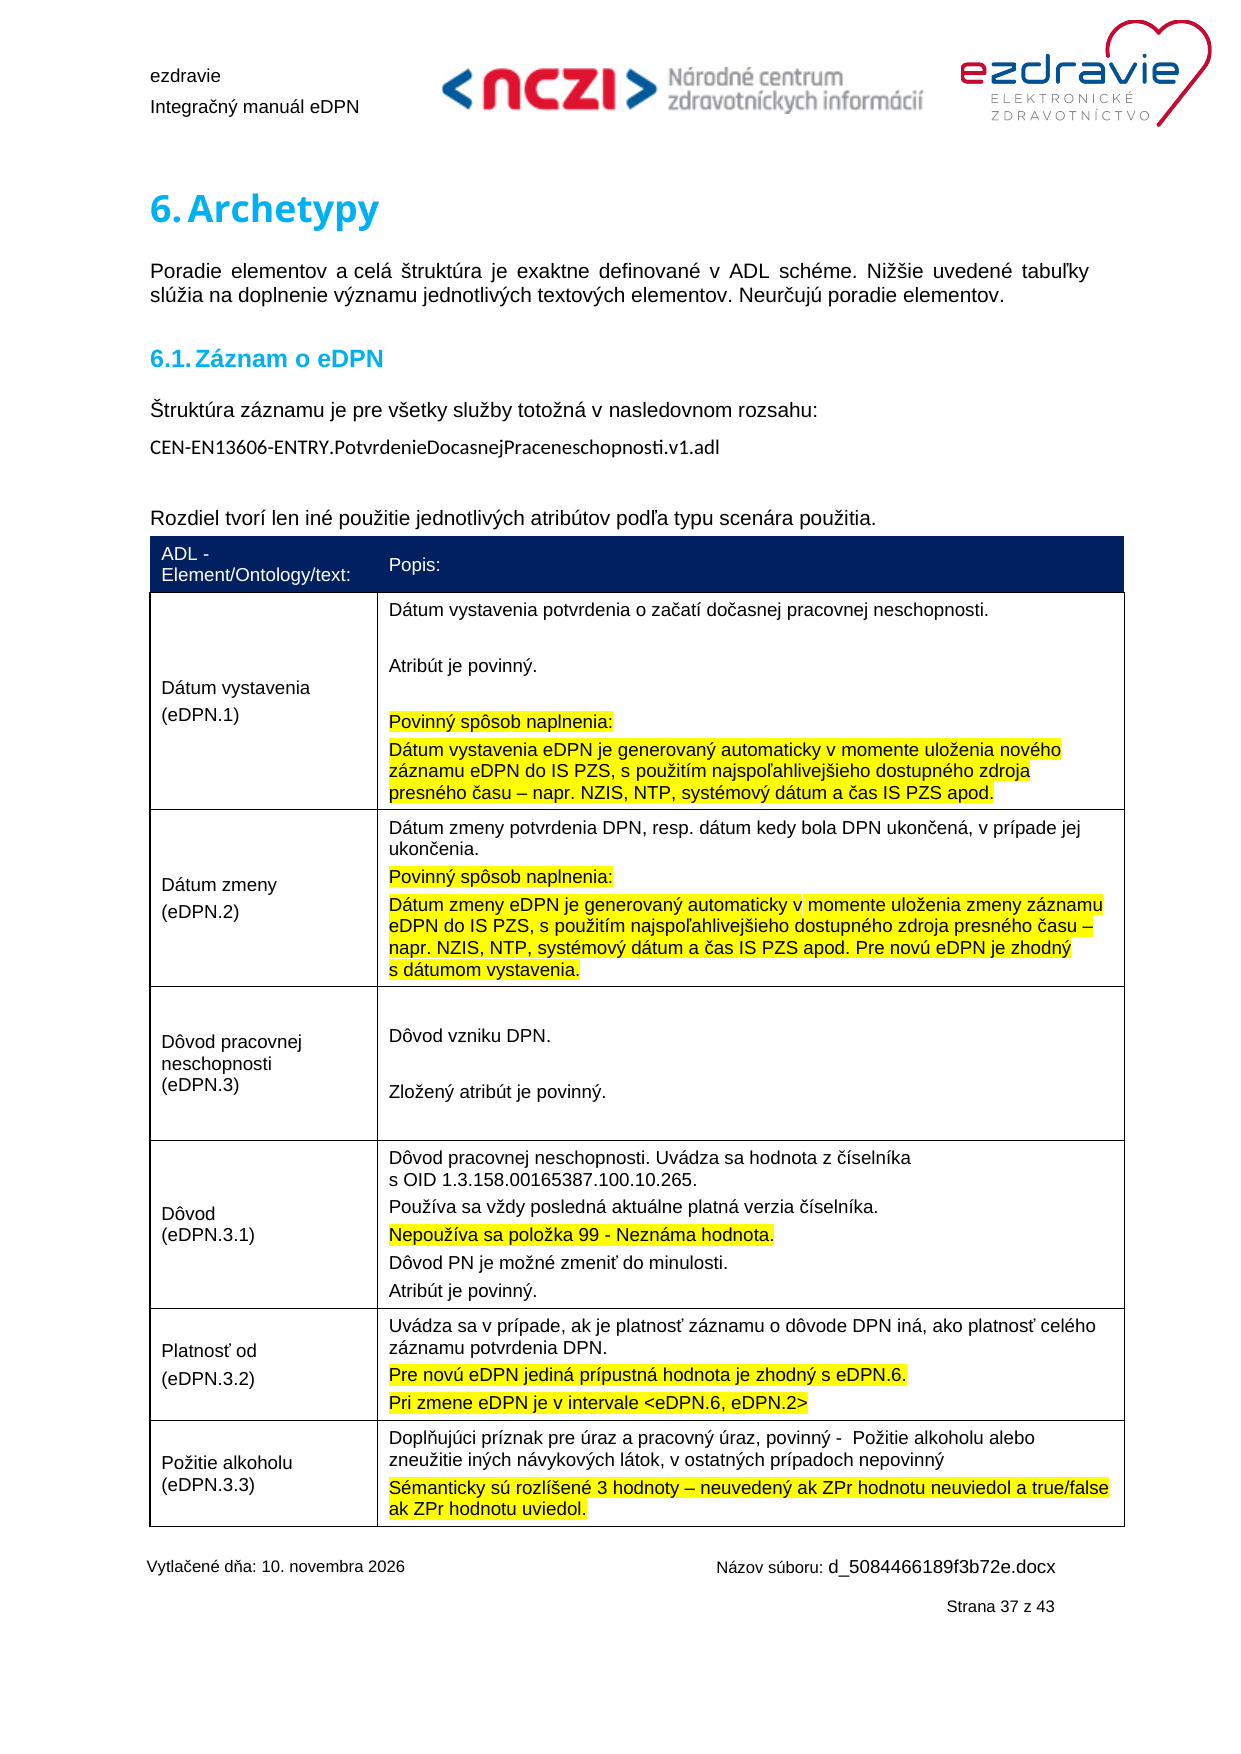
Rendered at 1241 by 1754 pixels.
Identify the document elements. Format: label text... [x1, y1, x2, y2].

table_cell Dátum zmeny (eDPN.2) [151, 810, 377, 986]
picture [442, 67, 924, 114]
text Štruktúra záznamu je pre všetky služby totožná v nasledovnom rozsahu: [150, 398, 1090, 422]
picture [961, 20, 1212, 127]
subtitle Záznam o eDPN [150, 344, 1090, 373]
subtitle Archetypy [150, 183, 1090, 234]
table_cell Dátum vystavenia potvrdenia o začatí dočasnej pracovnej neschopnosti. Atribút je povinný. Povinný spôsob naplnenia: Dátum vystavenia eDPN je generovaný automaticky v momente uloženia nového záznamu eDPN do IS PZS, s použitím najspoľahlivejšieho dostupného zdroja presného času – napr. NZIS, NTP, systémový dátum a čas IS PZS apod. [378, 593, 1124, 809]
table_cell Dôvod pracovnej neschopnosti (eDPN.3) [151, 987, 377, 1140]
table_cell Platnosť od (eDPN.3.2) [151, 1309, 377, 1420]
table_cell Dátum vystavenia (eDPN.1) [151, 593, 377, 809]
text CEN-EN13606-ENTRY.PotvrdenieDocasnejPraceneschopnosti.v1.adl [150, 434, 1090, 460]
text Poradie elementov a celá štruktúra je exaktne definované v ADL schéme. Nižšie uvedené tabuľky slúžia na doplnenie významu jednotlivých textových elementov. Neurčujú poradie elementov. [150, 259, 1090, 307]
text Rozdiel tvorí len iné použitie jednotlivých atribútov podľa typu scenára použitia. [150, 506, 1090, 530]
table_cell Uvádza sa v prípade, ak je platnosť záznamu o dôvode DPN iná, ako platnosť celého záznamu potvrdenia DPN. Pre novú eDPN jediná prípustná hodnota je zhodný s eDPN.6. Pri zmene eDPN je v intervale <eDPN.6, eDPN.2> [378, 1309, 1124, 1420]
table_cell Dátum zmeny potvrdenia DPN, resp. dátum kedy bola DPN ukončená, v prípade jej ukončenia. Povinný spôsob naplnenia: Dátum zmeny eDPN je generovaný automaticky v momente uloženia zmeny záznamu eDPN do IS PZS, s použitím najspoľahlivejšieho dostupného zdroja presného času – napr. NZIS, NTP, systémový dátum a čas IS PZS apod. Pre novú eDPN je zhodný s dátumom vystavenia. [378, 810, 1124, 986]
table_cell Doplňujúci príznak pre úraz a pracovný úraz, povinný - Požitie alkoholu alebo zneužitie iných návykových látok, v ostatných prípadoch nepovinný Sémanticky sú rozlíšené 3 hodnoty – neuvedený ak ZPr hodnotu neuviedol a true/false ak ZPr hodnotu uviedol. [378, 1421, 1124, 1526]
table_cell Dôvod (eDPN.3.1) [151, 1141, 377, 1308]
table_header ADL - Element/Ontology/text: [150, 536, 377, 592]
table_cell Požitie alkoholu (eDPN.3.3) [151, 1421, 377, 1526]
table_cell Dôvod pracovnej neschopnosti. Uvádza sa hodnota z číselníka s OID 1.3.158.00165387.100.10.265. Používa sa vždy posledná aktuálne platná verzia číselníka. Nepoužíva sa položka 99 - Neznáma hodnota. Dôvod PN je možné zmeniť do minulosti. Atribút je povinný. [378, 1141, 1124, 1308]
table_cell Dôvod vzniku DPN. Zložený atribút je povinný. [378, 987, 1124, 1140]
table_header Popis: [377, 536, 1124, 592]
